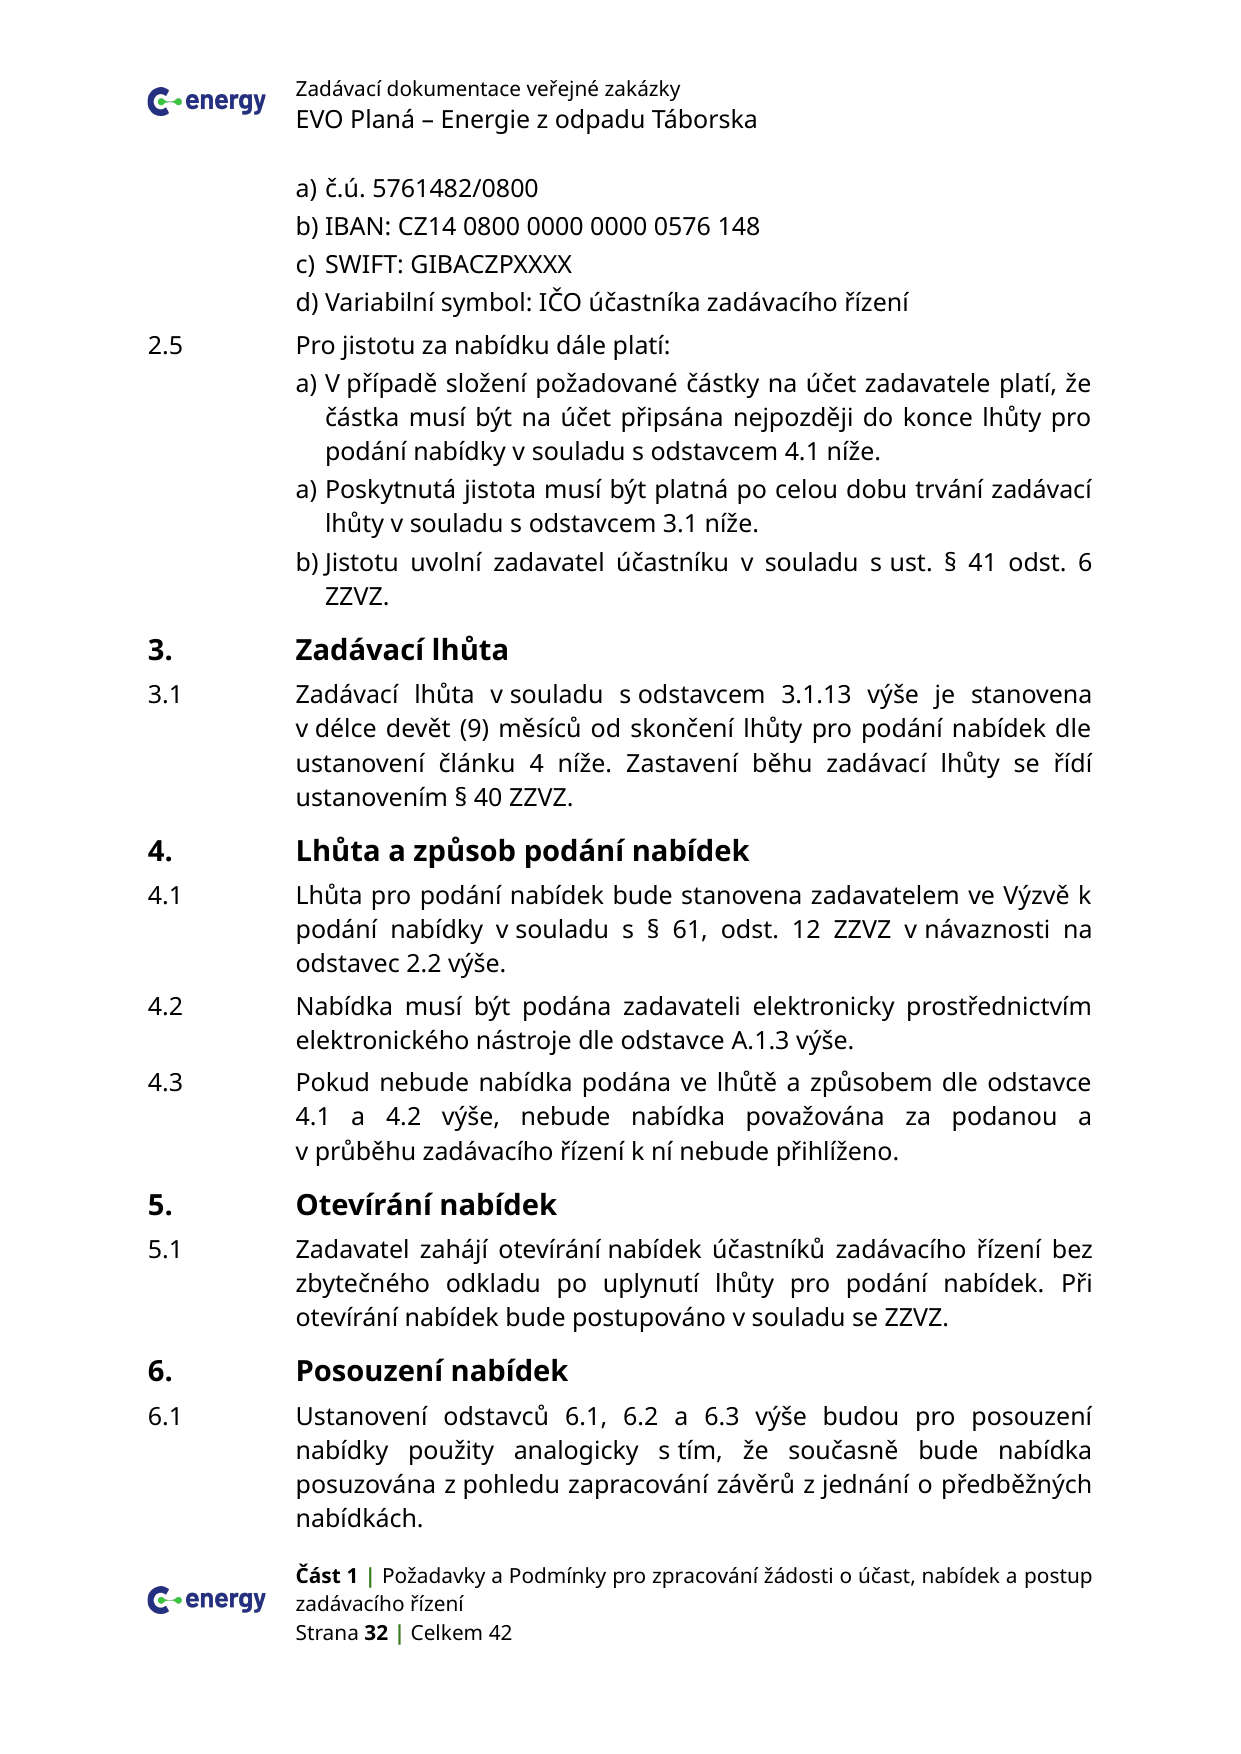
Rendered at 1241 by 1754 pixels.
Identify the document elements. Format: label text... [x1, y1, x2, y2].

subtitle V případě složení požadované částky na účet zadavatele platí, že částka musí být na účet připsána nejpozději do konce lhůty pro podání nabídky v souladu s odstavcem 30.1 níže. [295, 366, 1093, 468]
subtitle Otevírání nabídek [148, 1184, 1093, 1223]
subtitle IBAN: CZ14 0800 0000 0000 0576 148 [295, 208, 1093, 243]
subtitle SWIFT: GIBACZPXXXX [295, 247, 1093, 281]
subtitle Nabídka musí být podána zadavateli elektronicky prostřednictvím elektronického nástroje dle odstavce A.1.3 výše. [148, 988, 1093, 1057]
subtitle Ustanovení odstavců 24.1, 24.2 a 24.3 výše budou pro posouzení nabídky použity analogicky s tím, že současně bude nabídka posuzována z pohledu zapracování závěrů z jednání o předběžných nabídkách. [148, 1399, 1093, 1535]
subtitle Pokud nebude nabídka podána ve lhůtě a způsobem dle odstavce 30.1 a 30.2 výše, nebude nabídka považována za podanou a v průběhu zadávacího řízení k ní nebude přihlíženo. [148, 1065, 1093, 1167]
subtitle Zadávací lhůta [148, 629, 1093, 669]
subtitle Poskytnutá jistota musí být platná po celou dobu trvání zadávací lhůty v souladu s odstavcem 29.1 níže. [295, 472, 1093, 540]
subtitle Variabilní symbol: IČO účastníka zadávacího řízení [295, 285, 1093, 319]
subtitle č.ú. 5761482/0800 [295, 170, 1093, 204]
subtitle Zadavatel zahájí otevírání nabídek účastníků zadávacího řízení bez zbytečného odkladu po uplynutí lhůty pro podání nabídek. Při otevírání nabídek bude postupováno v souladu se ZZVZ. [148, 1232, 1093, 1334]
picture [147, 87, 266, 116]
subtitle Zadávací lhůta v souladu s odstavcem 3.1.13 výše je stanovena v délce devět (9) měsíců od skončení lhůty pro podání nabídek dle ustanovení článku 30 níže. Zastavení běhu zadávací lhůty se řídí ustanovením § 40 ZZVZ. [148, 677, 1093, 813]
subtitle Lhůta a způsob podání nabídek [148, 830, 1093, 870]
subtitle Posouzení nabídek [148, 1351, 1093, 1390]
picture [147, 1586, 266, 1614]
subtitle Lhůta pro podání nabídek bude stanovena zadavatelem ve Výzvě k podání nabídky v souladu s § 61, odst. 12 ZZVZ v návaznosti na odstavec 26.2 výše. [148, 878, 1093, 980]
subtitle Jistotu uvolní zadavatel účastníku v souladu s ust. § 41 odst. 6 ZZVZ. [295, 544, 1093, 612]
subtitle Pro jistotu za nabídku dále platí: [148, 327, 1093, 361]
